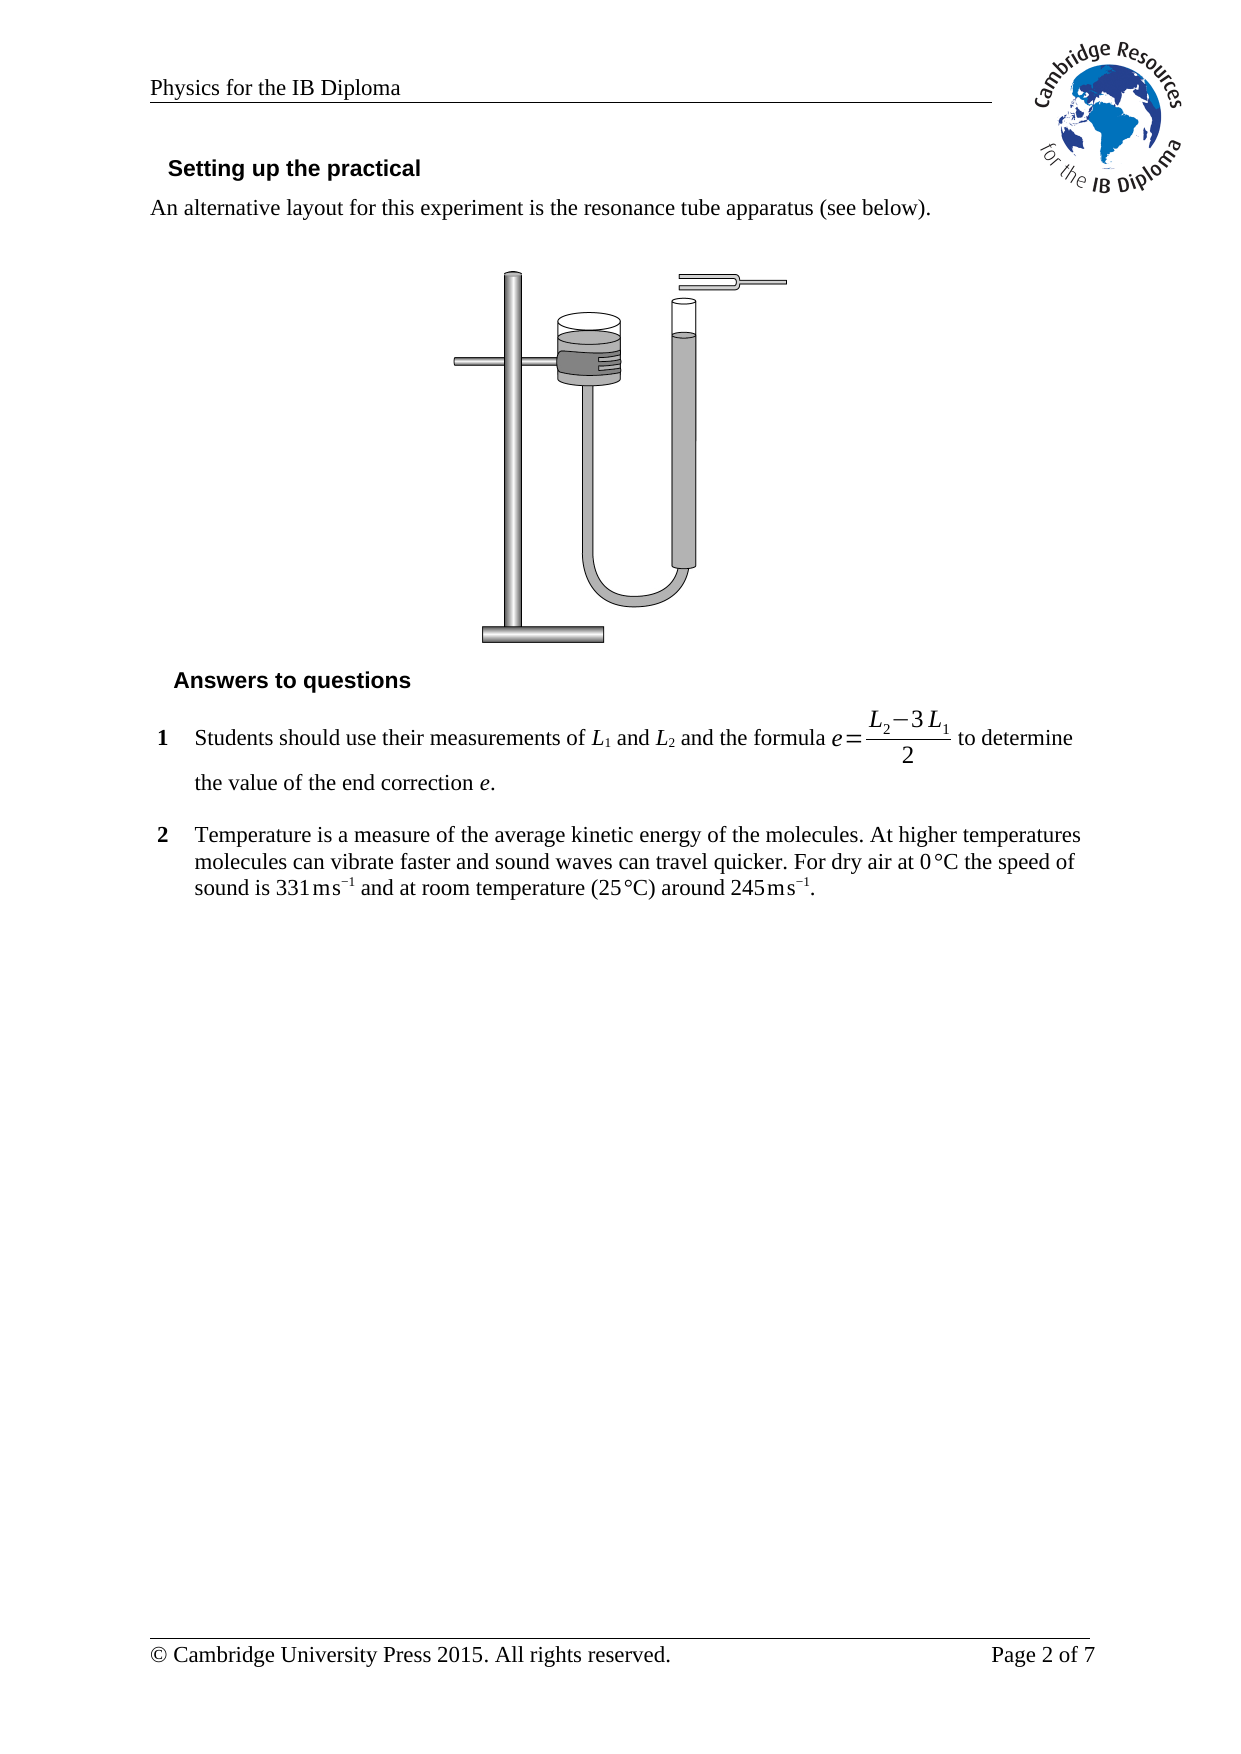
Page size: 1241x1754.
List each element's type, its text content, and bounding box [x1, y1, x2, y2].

list Temperature is a measure of the average kinetic energy of the molecules. At higher temperatures molecules can vibrate faster and sound waves can travel quicker. For dry air at 0 °C the speed of sound is 331 m s−1 and at room temperature (25 °C) around 245 m s−1. [157, 821, 1090, 901]
text An alternative layout for this experiment is the resonance tube apparatus (see below). [150, 193, 1090, 220]
picture [453, 271, 787, 643]
list Students should use their measurements of L1 and L2 and the formula to determine the value of the end correction e. [157, 706, 1090, 795]
subtitle Answers to questions [168, 667, 1049, 693]
subtitle Setting up the practical [168, 155, 1049, 181]
picture [1034, 41, 1182, 194]
